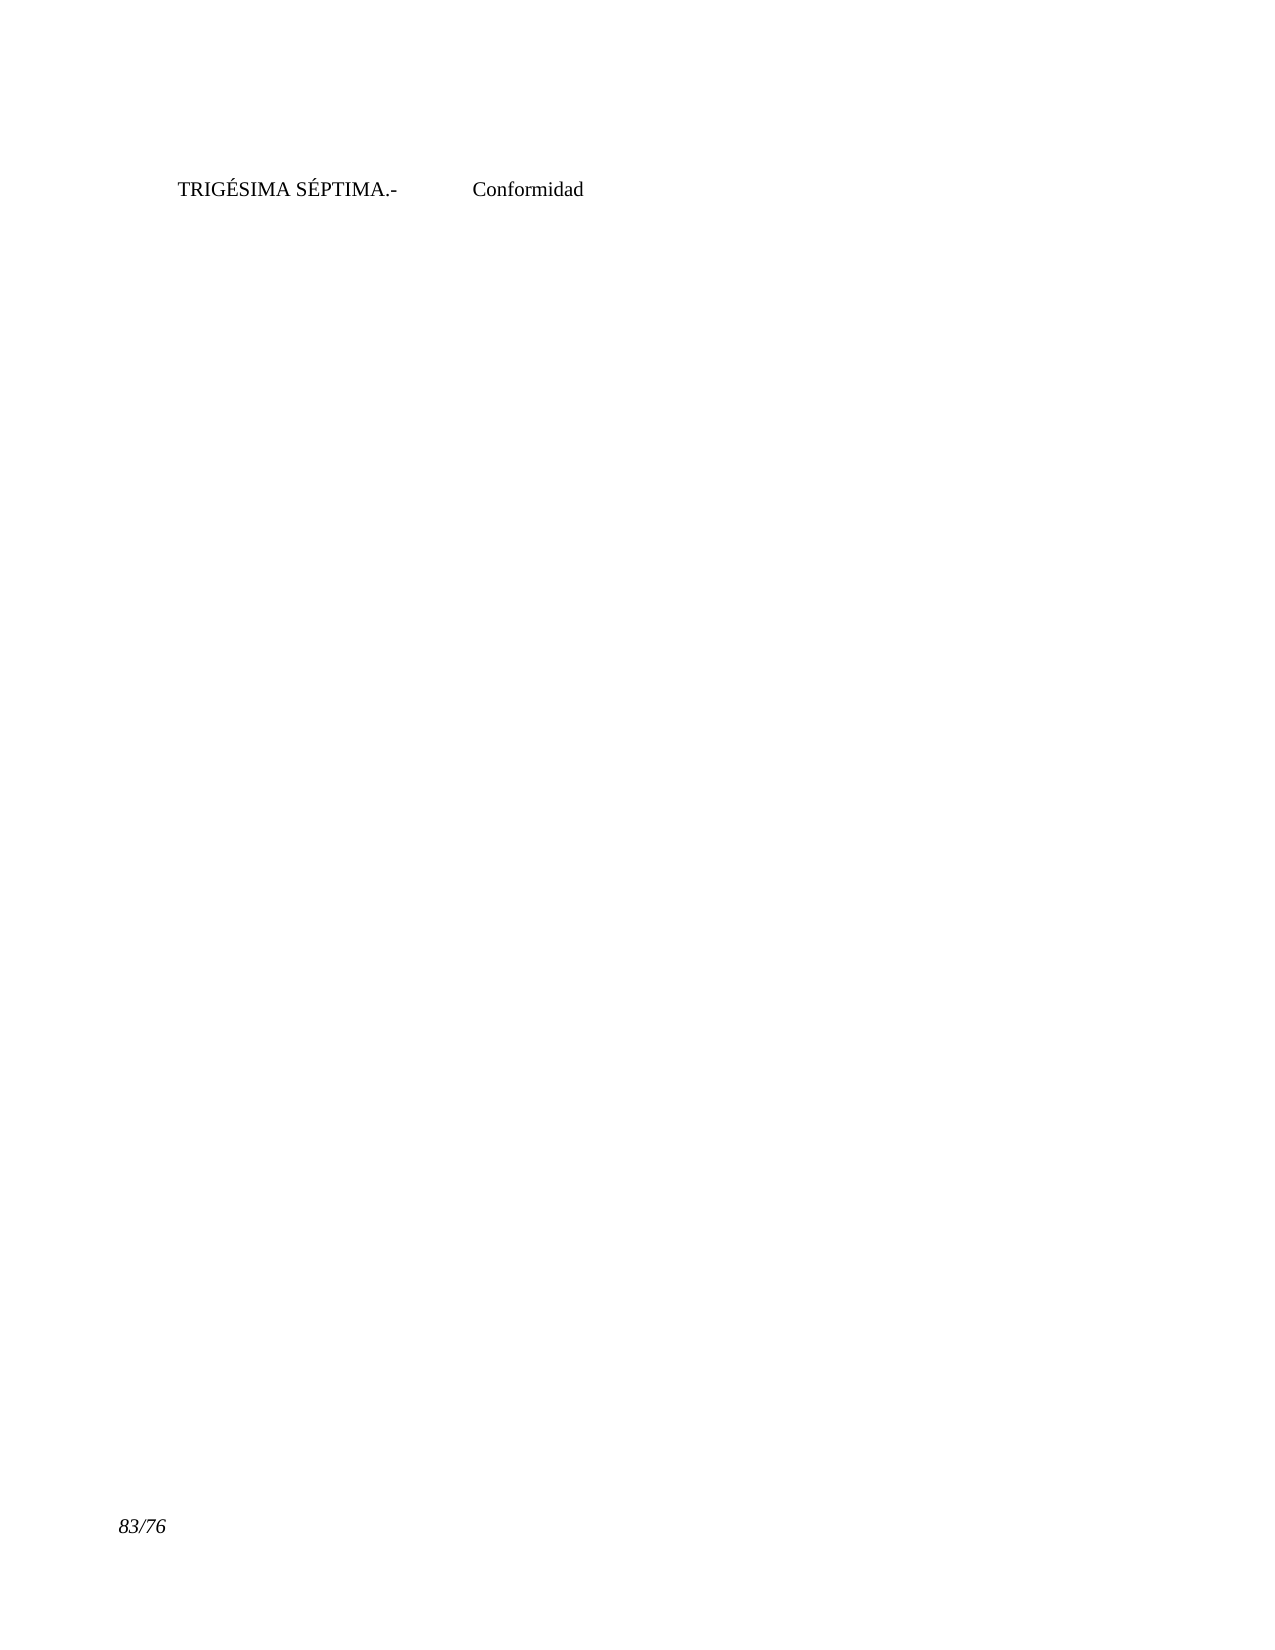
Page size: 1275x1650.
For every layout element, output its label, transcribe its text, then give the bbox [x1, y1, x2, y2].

text TRIGÉSIMA SÉPTIMA.- Conformidad [148, 177, 1157, 201]
